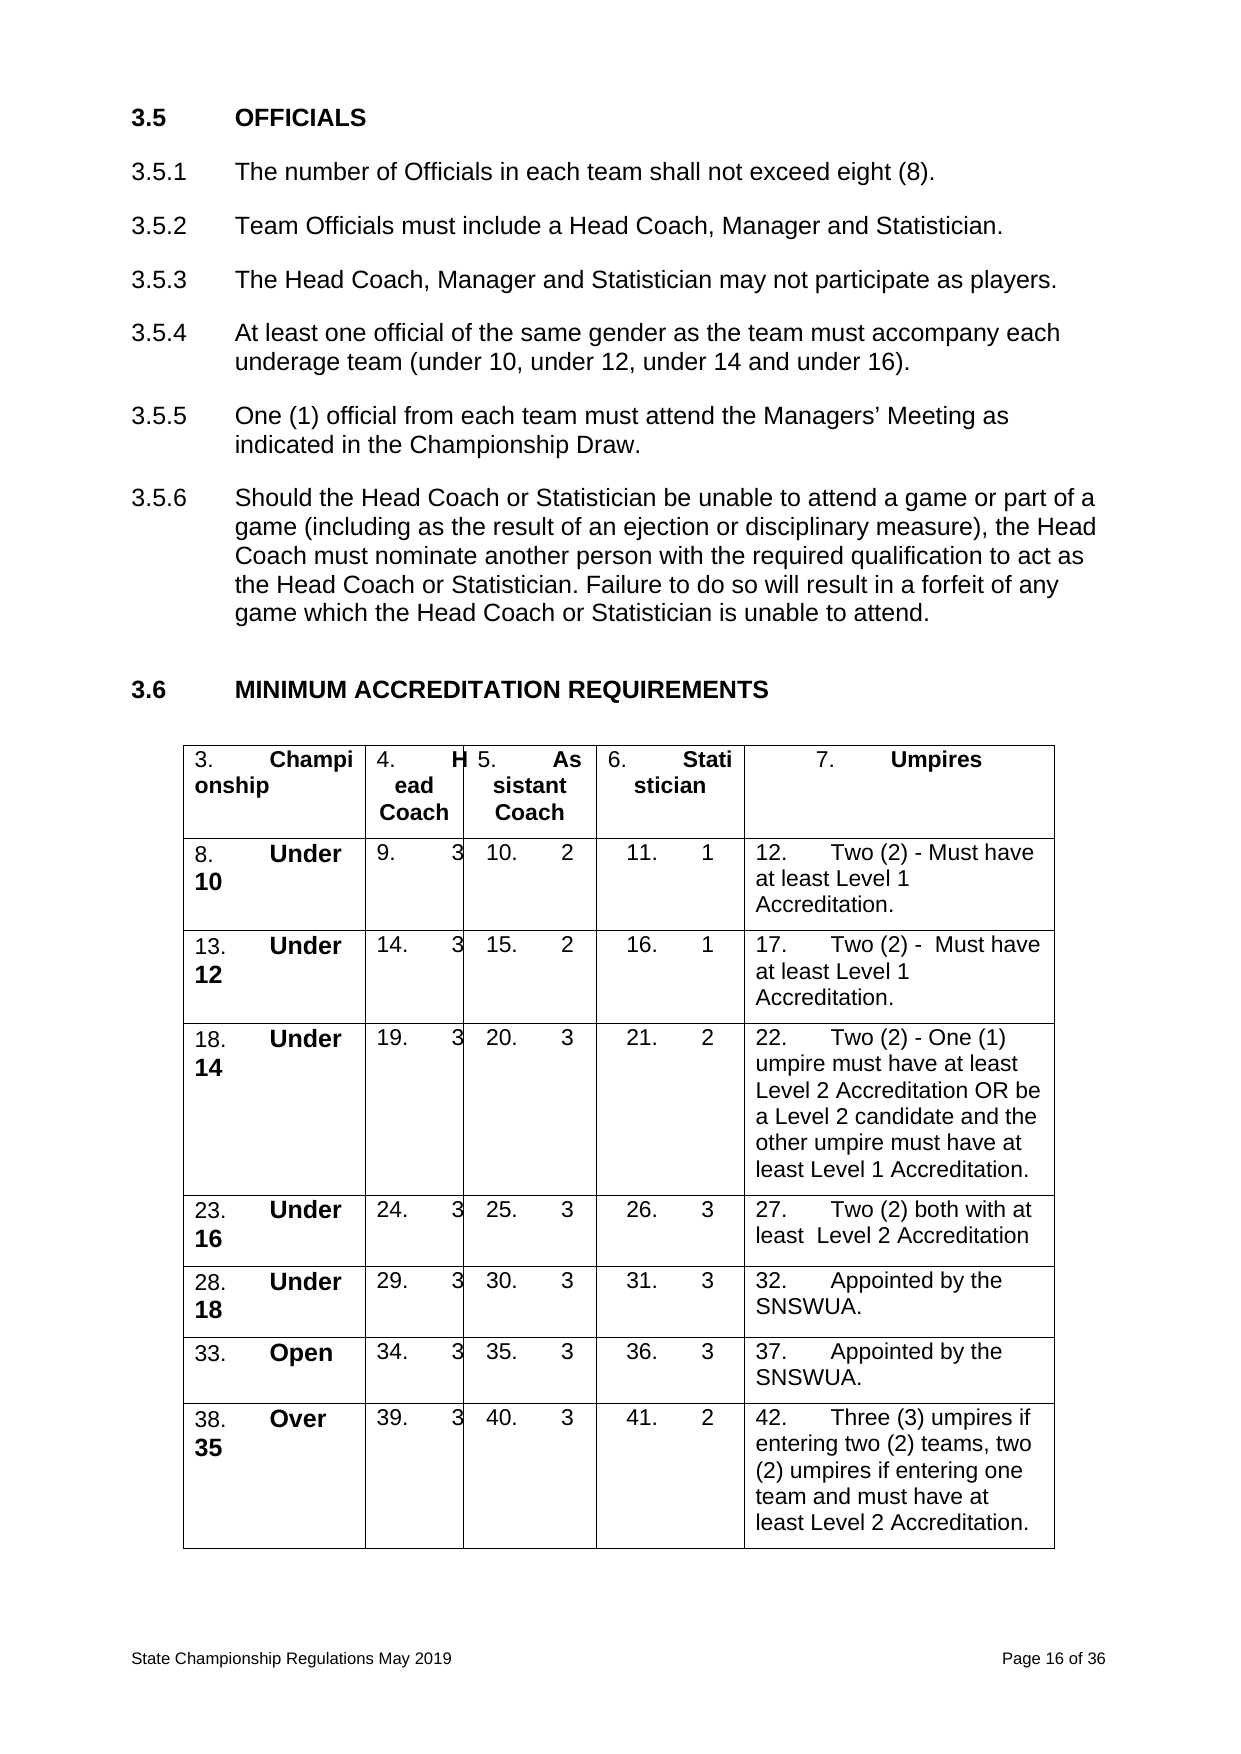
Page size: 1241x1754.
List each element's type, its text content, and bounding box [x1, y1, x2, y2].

table_cell Under 14 [184, 1024, 365, 1194]
table_cell Two (2) - Must have at least Level 1 Accreditation. [745, 839, 1054, 930]
table_cell 3 [597, 1196, 744, 1266]
table_cell 3 [464, 1338, 596, 1403]
table_cell Appointed by the SNSWUA. [745, 1338, 1054, 1403]
table_cell 3 [597, 1267, 744, 1337]
table_cell 3 [366, 1404, 463, 1548]
table_cell Under 18 [184, 1267, 365, 1337]
table_cell 3 [366, 1338, 463, 1403]
table_cell Under 16 [184, 1196, 365, 1266]
table_cell 1 [597, 839, 744, 930]
table_header Statistician [597, 746, 744, 838]
subtitle The Head Coach, Manager and Statistician may not participate as players. [131, 265, 1106, 293]
table_cell 2 [464, 931, 596, 1023]
table_cell Three (3) umpires if entering two (2) teams, two (2) umpires if entering one team and must have at least Level 2 Accreditation. [745, 1404, 1054, 1548]
table_cell 3 [464, 1267, 596, 1337]
table_cell 3 [366, 1267, 463, 1337]
table_header Head Coach [366, 746, 463, 838]
table_cell 2 [597, 1404, 744, 1548]
table_cell Two (2) both with at least Level 2 Accreditation [745, 1196, 1054, 1266]
table_cell 3 [464, 1024, 596, 1194]
table_cell 2 [464, 839, 596, 930]
table_cell 3 [464, 1404, 596, 1548]
subtitle MINIMUM ACCREDITATION REQUIREMENTS [131, 675, 1106, 703]
table_cell Two (2) - One (1) umpire must have at least Level 2 Accreditation OR be a Level 2 candidate and the other umpire must have at least Level 1 Accreditation. [745, 1024, 1054, 1194]
table_cell 3 [597, 1338, 744, 1403]
table_cell Under 10 [184, 839, 365, 930]
table_cell 2 [597, 1024, 744, 1194]
subtitle Team Officials must include a Head Coach, Manager and Statistician. [131, 211, 1106, 240]
table_cell 3 [366, 931, 463, 1023]
table_cell 3 [366, 839, 463, 930]
table_cell 3 [366, 1024, 463, 1194]
subtitle One (1) official from each team must attend the Managers’ Meeting as indicated in the Championship Draw. [131, 401, 1106, 458]
table_cell Open [184, 1338, 365, 1403]
table_cell Under 12 [184, 931, 365, 1023]
subtitle At least one official of the same gender as the team must accompany each underage team (under 10, under 12, under 14 and under 16). [131, 318, 1106, 376]
table_cell Appointed by the SNSWUA. [745, 1267, 1054, 1337]
table_cell 1 [597, 931, 744, 1023]
subtitle OFFICIALS [131, 103, 1106, 132]
table_cell Two (2) - Must have at least Level 1 Accreditation. [745, 931, 1054, 1023]
table_cell 3 [464, 1196, 596, 1266]
table_cell Over 35 [184, 1404, 365, 1548]
subtitle The number of Officials in each team shall not exceed eight (8). [131, 157, 1106, 186]
table_header Championship [184, 746, 365, 838]
table_header Assistant Coach [464, 746, 596, 838]
table_cell 3 [366, 1196, 463, 1266]
table_header Umpires [745, 746, 1054, 838]
subtitle Should the Head Coach or Statistician be unable to attend a game or part of a game (including as the result of an ejection or disciplinary measure), the Head Coach must nominate another person with the required qualification to act as the Head Coach or Statistician. Failure to do so will result in a forfeit of any game which the Head Coach or Statistician is unable to attend. [131, 483, 1106, 627]
